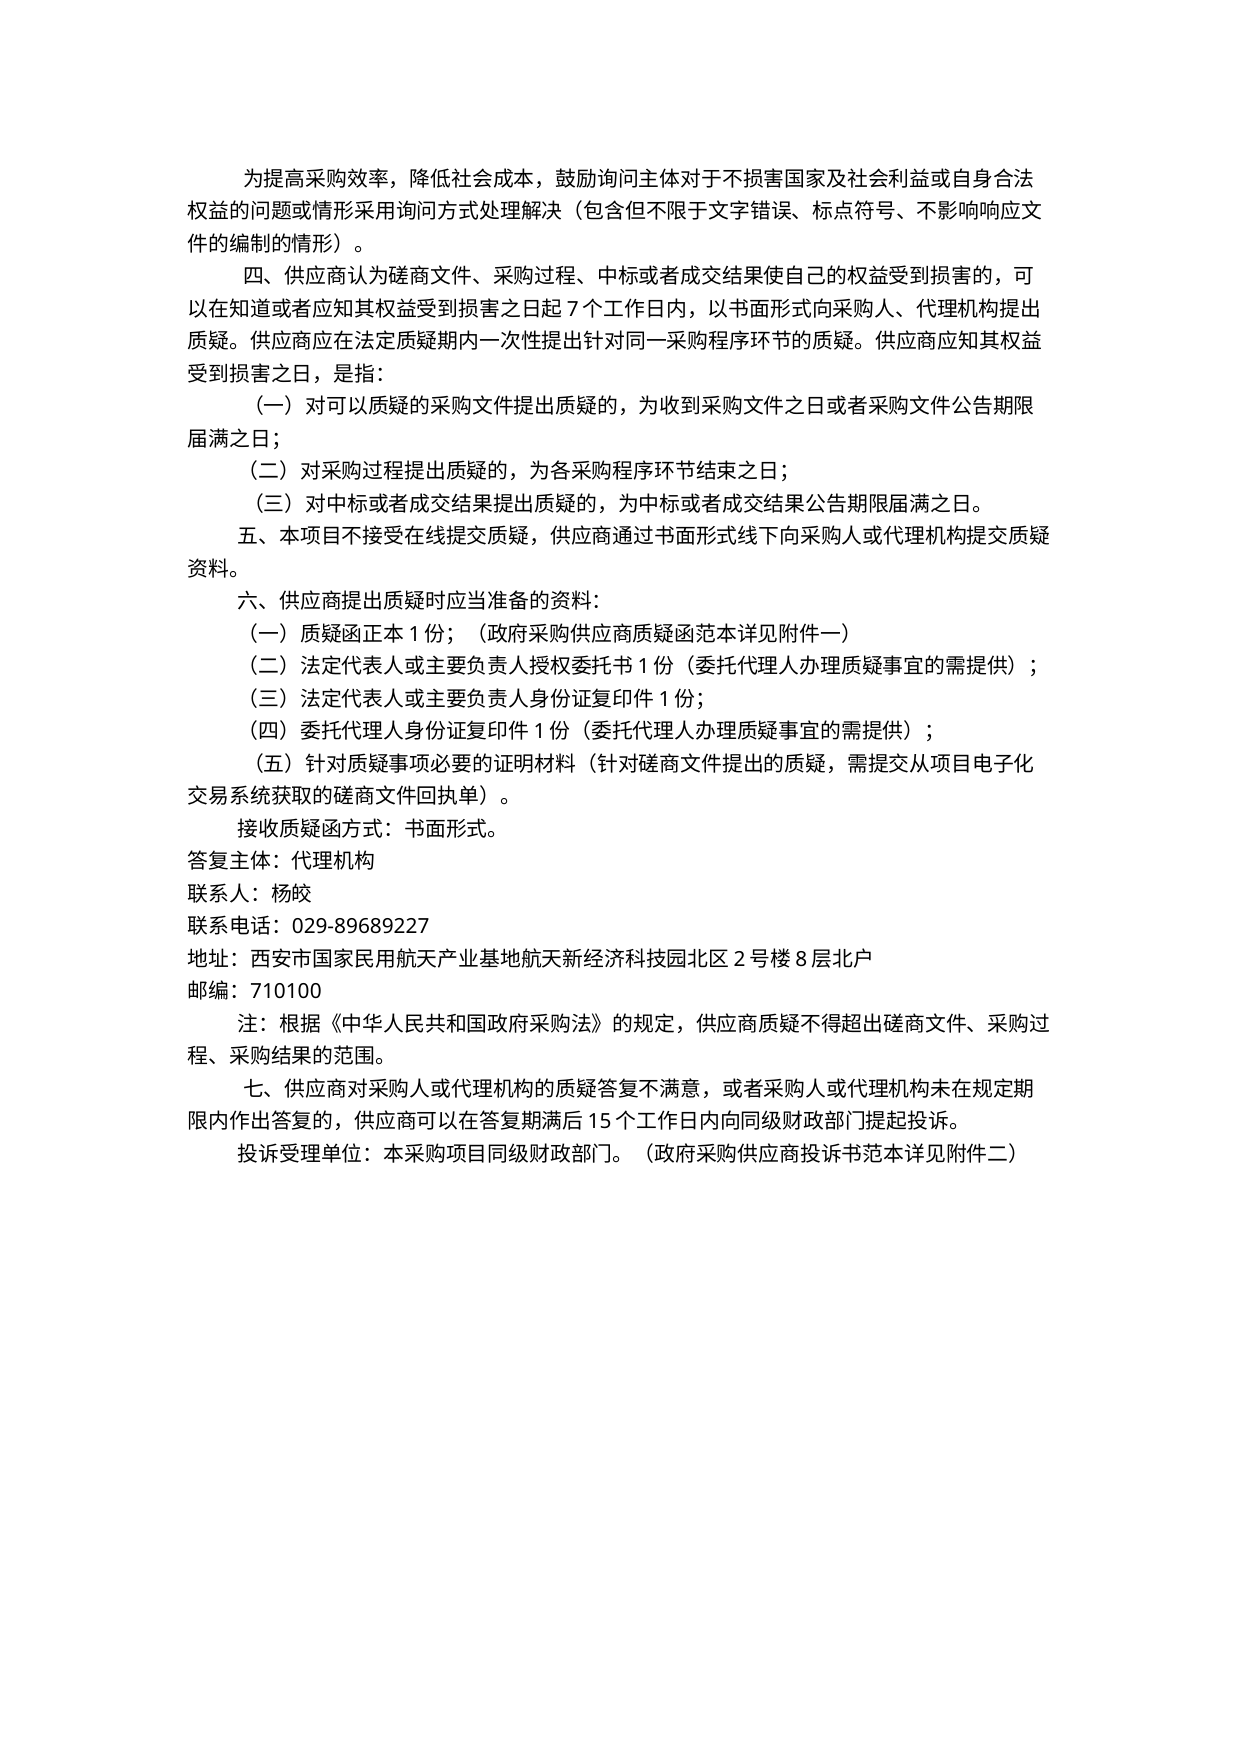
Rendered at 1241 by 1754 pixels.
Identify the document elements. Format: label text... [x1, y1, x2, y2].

text 邮编：710100 [187, 974, 1053, 1007]
text 六、供应商提出质疑时应当准备的资料： [187, 584, 1053, 617]
text （四）委托代理人身份证复印件1份（委托代理人办理质疑事宜的需提供）； [187, 714, 1053, 747]
text （二）法定代表人或主要负责人授权委托书1份（委托代理人办理质疑事宜的需提供）； [187, 649, 1053, 682]
text 答复主体：代理机构 [187, 844, 1053, 877]
text 接收质疑函方式：书面形式。 [187, 812, 1053, 844]
text 投诉受理单位：本采购项目同级财政部门。（政府采购供应商投诉书范本详见附件二） [187, 1137, 1053, 1169]
text （一）质疑函正本1份；（政府采购供应商质疑函范本详见附件一） [187, 617, 1053, 649]
text （五）针对质疑事项必要的证明材料（针对磋商文件提出的质疑，需提交从项目电子化交易系统获取的磋商文件回执单）。 [187, 747, 1053, 812]
text （三）对中标或者成交结果提出质疑的，为中标或者成交结果公告期限届满之日。 [187, 487, 1053, 519]
text （三）法定代表人或主要负责人身份证复印件1份； [187, 682, 1053, 714]
text （二）对采购过程提出质疑的，为各采购程序环节结束之日； [187, 454, 1053, 487]
text 注：根据《中华人民共和国政府采购法》的规定，供应商质疑不得超出磋商文件、采购过程、采购结果的范围。 [187, 1007, 1053, 1072]
text 为提高采购效率，降低社会成本，鼓励询问主体对于不损害国家及社会利益或自身合法权益的问题或情形采用询问方式处理解决（包含但不限于文字错误、标点符号、不影响响应文件的编制的情形）。 [187, 162, 1053, 259]
text 联系人：杨皎 [187, 877, 1053, 909]
text 联系电话：029-89689227 [187, 909, 1053, 942]
text 七、供应商对采购人或代理机构的质疑答复不满意，或者采购人或代理机构未在规定期限内作出答复的，供应商可以在答复期满后15个工作日内向同级财政部门提起投诉。 [187, 1072, 1053, 1137]
text 地址：西安市国家民用航天产业基地航天新经济科技园北区2号楼8层北户 [187, 942, 1053, 974]
text 四、供应商认为磋商文件、采购过程、中标或者成交结果使自己的权益受到损害的，可以在知道或者应知其权益受到损害之日起7个工作日内，以书面形式向采购人、代理机构提出质疑。供应商应在法定质疑期内一次性提出针对同一采购程序环节的质疑。供应商应知其权益受到损害之日，是指： [187, 259, 1053, 389]
text 五、本项目不接受在线提交质疑，供应商通过书面形式线下向采购人或代理机构提交质疑资料。 [187, 519, 1053, 584]
text （一）对可以质疑的采购文件提出质疑的，为收到采购文件之日或者采购文件公告期限届满之日； [187, 389, 1053, 454]
